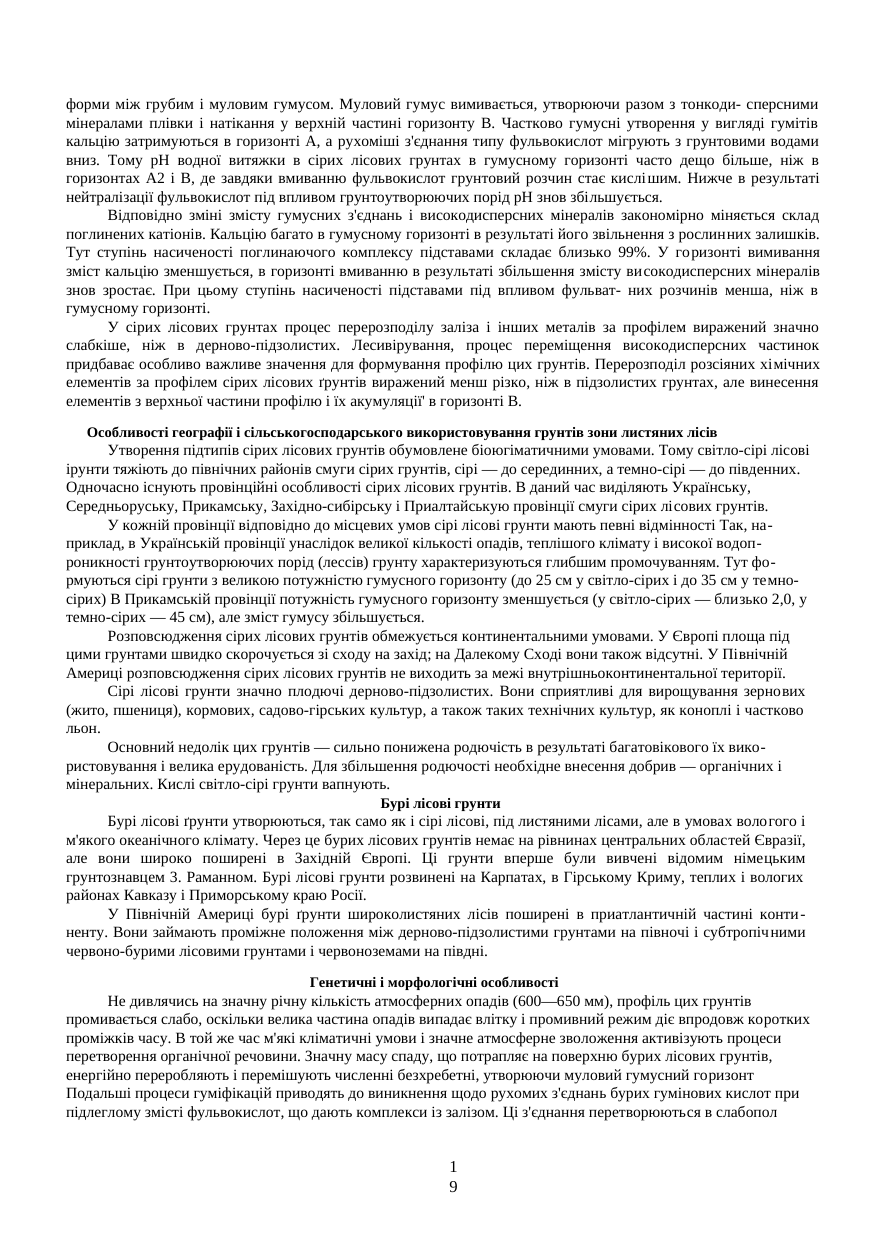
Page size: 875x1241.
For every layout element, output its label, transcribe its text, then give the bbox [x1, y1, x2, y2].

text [66, 95, 820, 206]
text Утворення підтипів сірих лісових грунтів обумовлене біоюгіматичними умовами. Тому світло-сірі лісові ірунти тяжіють до північних районів смуги сірих грунтів, сірі — до серединних, а темно-сірі — до південних. Одночасно існують провінційні особливості сірих лісових грунтів. В даний час виділяють Українську, Середньоруську, Прикамську, Західно-сибірську і Приалтайськую провінції смуги сірих лісових грунтів. [66, 441, 820, 515]
text Генетичні і морфологічні особливості [309, 973, 820, 991]
text Відповідно зміні змісту гумусних з'єднань і високодисперсних мінералів закономірно міняється склад поглинених катіонів. Кальцію багато в гумусному горизонті в результаті його звільнення з рослинних залишків. Тут ступінь насиченості поглинаючого комплексу підставами складає близько 99%. У горизонті вимивання зміст кальцію зменшується, в горизонті вмиванню в результаті збільшення змісту високодисперсних мінералів знов зростає. При цьому ступінь насиченості підставами під впливом фульват- них розчинів менша, ніж в гумусному горизонті. [66, 206, 820, 317]
text Бурі лісові грунти [380, 793, 820, 812]
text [66, 991, 820, 1121]
text У Північній Америці бурі ґрунти широколистяних лісів поширені в приатлантичній частині континенту. Вони займають проміжне положення між дерново-підзолистими грунтами на півночі і субтропічними червоно-бурими лісовими грунтами і червоноземами на півдні. [66, 904, 805, 960]
text У сірих лісових грунтах процес перерозподілу заліза і інших металів за профілем виражений значно слабкіше, ніж в дерново-підзолистих. Лесивірування, процес переміщення високодисперсних частинок придбаває особливо важливе значення для формування профілю цих грунтів. Перерозподіл розсіяних хімічних елементів за профілем сірих лісових ґрунтів виражений менш різко, ніж в підзолистих грунтах, але винесення елементів з верхньої частини профілю і їх акумуляції' в горизонті В. [66, 317, 820, 410]
text У кожній провінції відповідно до місцевих умов сірі лісові грунти мають певні відмінності Так, наприклад, в Українській провінції унаслідок великої кількості опадів, теплішого клімату і високої водопроникності грунтоутворюючих порід (лессів) грунту характеризуються глибшим промочуванням. Тут формуються сірі грунти з великою потужністю гумусного горизонту (до 25 см у світло-сірих і до 35 см у темно-сірих) В Прикамській провінції потужність гумусного горизонту зменшується (у світло-сірих — близько 2,0, у темно-сірих — 45 см), але зміст гумусу збільшується. [66, 515, 820, 626]
text Особливості географії і сільськогосподарського використовування грунтів зони листяних лісів [87, 422, 820, 441]
text Основний недолік цих грунтів — сильно понижена родючість в результаті багатовікового їх використовування і велика ерудованість. Для збільшення родючості необхідне внесення добрив — органічних і мінеральних. Кислі світло-сірі грунти вапнують. [66, 738, 820, 793]
text Бурі лісові ґрунти утворюються, так само як і сірі лісові, під листяними лісами, але в умовах вологого і м'якого океанічного клімату. Через це бурих лісових грунтів немає на рівнинах центральних областей Євразії, але вони широко поширені в Західній Європі. Ці грунти вперше були вивчені відомим німецьким грунтознавцем 3. Раманном. Бурі лісові грунти розвинені на Карпатах, в Гірському Криму, теплих і вологих районах Кавказу і Приморському краю Росії. [66, 812, 805, 904]
text Сірі лісові грунти значно плодючі дерново-підзолистих. Вони сприятливі для вирощування зернових (жито, пшениця), кормових, садово-гірських культур, а також таких технічних культур, як коноплі і частково льон. [66, 682, 805, 738]
text Розповсюдження сірих лісових грунтів обмежується континентальними умовами. У Європі площа під цими грунтами швидко скорочується зі сходу на захід; на Далекому Сході вони також відсутні. У Північній Америці розповсюдження сірих лісових грунтів не виходить за межі внутрішньоконтинентальної території. [66, 626, 820, 682]
